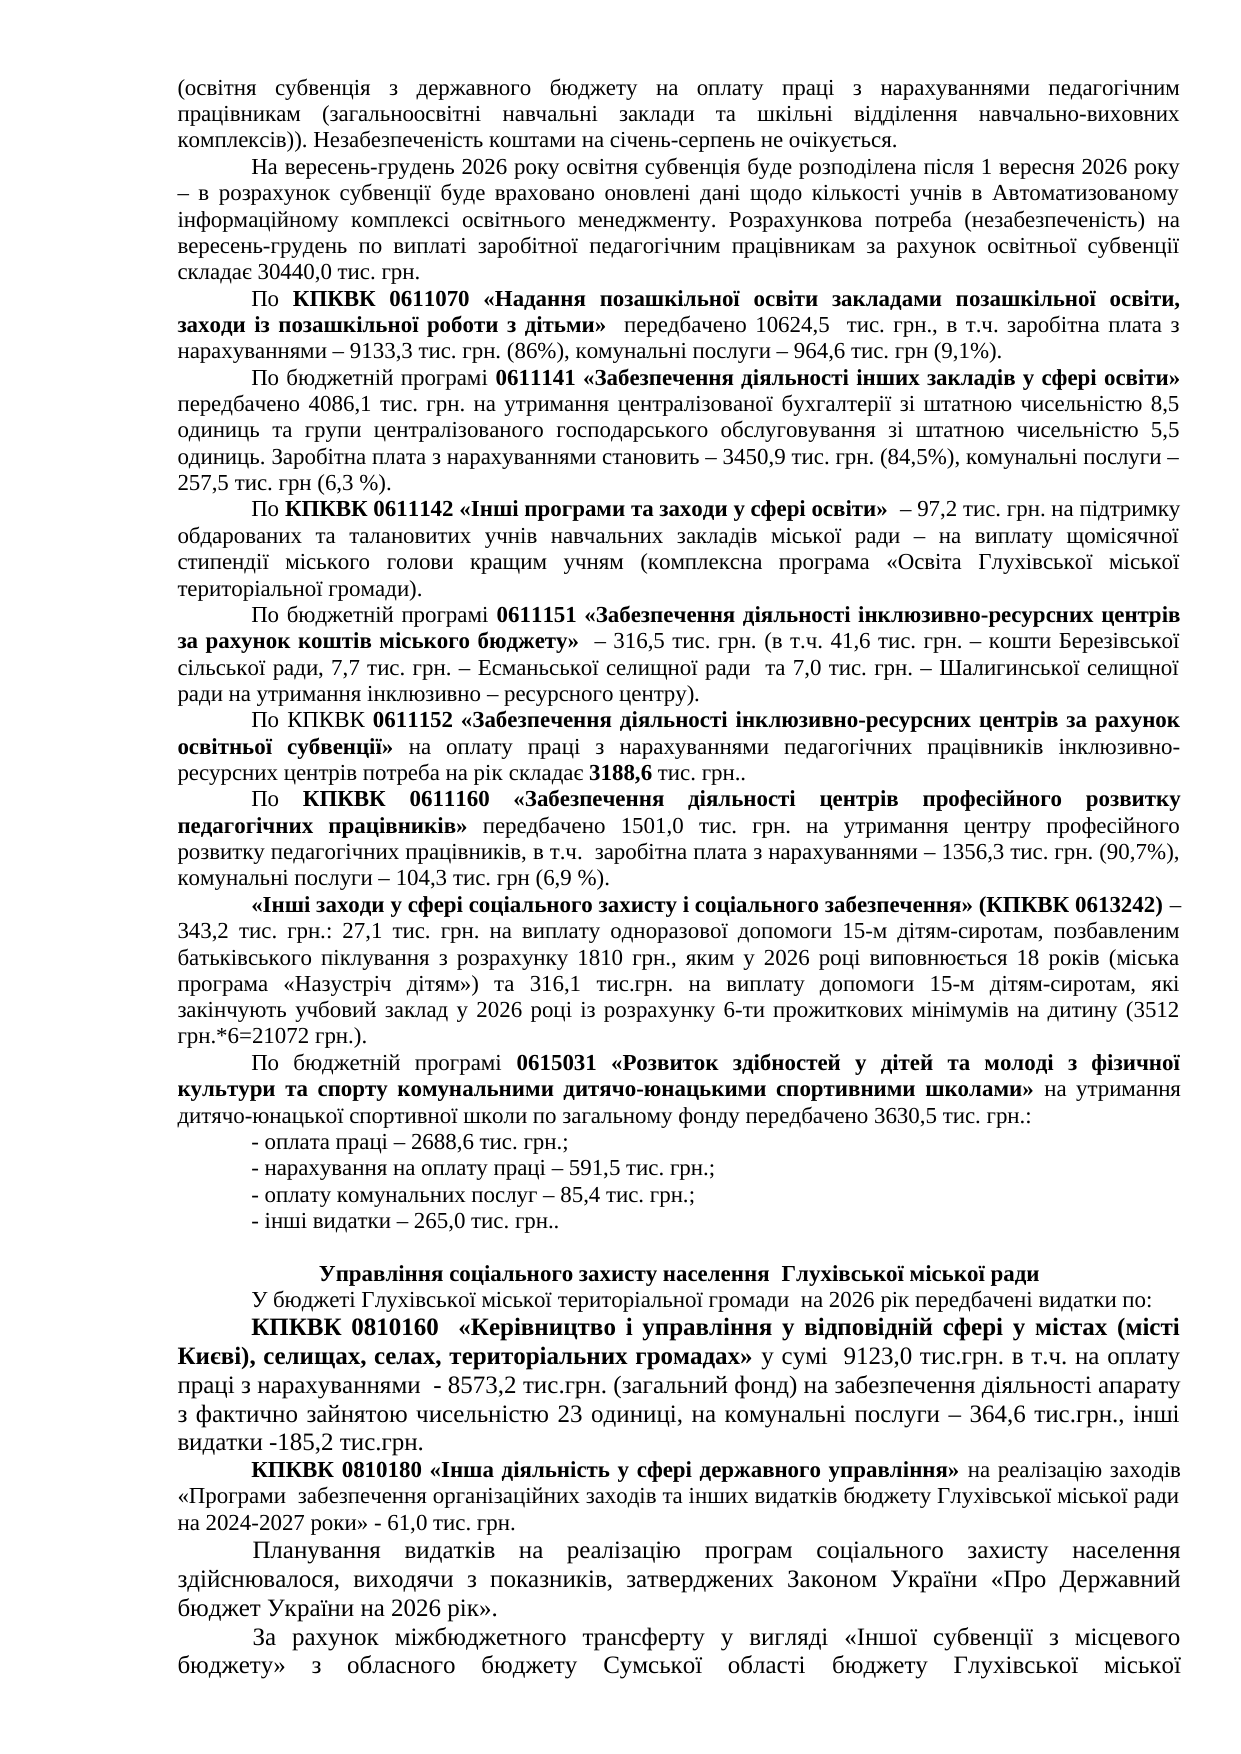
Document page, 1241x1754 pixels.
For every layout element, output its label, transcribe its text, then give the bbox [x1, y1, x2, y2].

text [177, 1622, 1181, 1679]
text По бюджетній програмі 0611141 «Забезпечення діяльності інших закладів у сфері освіти» передбачено 4086,1 тис. грн. на утримання централізованої бухгалтерії зі штатною чисельністю 8,5 одиниць та групи централізованого господарського обслуговування зі штатною чисельністю 5,5 одиниць. Заробітна плата з нарахуваннями становить – 3450,9 тис. грн. (84,5%), комунальні послуги – 257,5 тис. грн (6,3 %). [177, 364, 1181, 496]
text «Інші заходи у сфері соціального захисту і соціального забезпечення» (КПКВК 0613242) – 343,2 тис. грн.: 27,1 тис. грн. на виплату одноразової допомоги 15-м дітям-сиротам, позбавленим батьківського піклування з розрахунку 1810 грн., яким у 2026 році виповнюється 18 років (міська програма «Назустріч дітям») та 316,1 тис.грн. на виплату допомоги 15-м дітям-сиротам, які закінчують учбовий заклад у 2026 році із розрахунку 6-ти прожиткових мінімумів на дитину (3512 грн.*6=21072 грн.). [177, 891, 1181, 1049]
text По бюджетній програмі 0615031 «Розвиток здібностей у дітей та молоді з фізичної культури та спорту комунальними дитячо-юнацькими спортивними школами» на утримання дитячо-юнацької спортивної школи по загальному фонду передбачено 3630,5 тис. грн.: [177, 1049, 1181, 1128]
text КПКВК 0810160 «Керівництво і управління у відповідній сфері у містах (місті Києві), селищах, селах, територіальних громадах» у сумі 9123,0 тис.грн. в т.ч. на оплату праці з нарахуваннями - 8573,2 тис.грн. (загальний фонд) на забезпечення діяльності апарату з фактично зайнятою чисельністю 23 одиниці, на комунальні послуги – 364,6 тис.грн., інші видатки -185,2 тис.грн. [177, 1312, 1181, 1456]
text - оплату комунальних послуг – 85,4 тис. грн.; [177, 1181, 1181, 1207]
text - інші видатки – 265,0 тис. грн.. [177, 1207, 1181, 1233]
text По КПКВК 0611152 «Забезпечення діяльності інклюзивно-ресурсних центрів за рахунок освітньої субвенції» на оплату праці з нарахуваннями педагогічних працівників інклюзивно-ресурсних центрів потреба на рік складає 3188,6 тис. грн.. [177, 706, 1181, 785]
text Управління соціального захисту населення Глухівської міської ради [177, 1260, 1181, 1286]
text - оплата праці – 2688,6 тис. грн.; [177, 1128, 1181, 1154]
text Планування видатків на реалізацію програм соціального захисту населення здійснювалося, виходячи з показників, затверджених Законом України «Про Державний бюджет України на 2026 рік». [177, 1535, 1181, 1622]
text По КПКВК 0611160 «Забезпечення діяльності центрів професійного розвитку педагогічних працівників» передбачено 1501,0 тис. грн. на утримання центру професійного розвитку педагогічних працівників, в т.ч. заробітна плата з нарахуваннями – 1356,3 тис. грн. (90,7%), комунальні послуги – 104,3 тис. грн (6,9 %). [177, 785, 1181, 891]
text У бюджеті Глухівської міської територіальної громади на 2026 рік передбачені видатки по: [177, 1286, 1181, 1312]
text КПКВК 0810180 «Інша діяльність у сфері державного управління» на реалізацію заходів «Програми забезпечення організаційних заходів та інших видатків бюджету Глухівської міської ради на 2024-2027 роки» - 61,0 тис. грн. [177, 1456, 1181, 1535]
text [177, 74, 1181, 153]
text - нарахування на оплату праці – 591,5 тис. грн.; [177, 1154, 1181, 1181]
text По КПКВК 0611142 «Інші програми та заходи у сфері освіти» – 97,2 тис. грн. на підтримку обдарованих та талановитих учнів навчальних закладів міської ради – на виплату щомісячної стипендії міського голови кращим учням (комплексна програма «Освіта Глухівської міської територіальної громади). [177, 496, 1181, 601]
text На вересень-грудень 2026 року освітня субвенція буде розподілена після 1 вересня 2026 року – в розрахунок субвенції буде враховано оновлені дані щодо кількості учнів в Автоматизованому інформаційному комплексі освітнього менеджменту. Розрахункова потреба (незабезпеченість) на вересень-грудень по виплаті заробітної педагогічним працівникам за рахунок освітньої субвенції складає 30440,0 тис. грн. [177, 153, 1181, 285]
text По бюджетній програмі 0611151 «Забезпечення діяльності інклюзивно-ресурсних центрів за рахунок коштів міського бюджету» – 316,5 тис. грн. (в т.ч. 41,6 тис. грн. – кошти Березівської сільської ради, 7,7 тис. грн. – Есманьської селищної ради та 7,0 тис. грн. – Шалигинської селищної ради на утримання інклюзивно – ресурсного центру). [177, 601, 1181, 706]
text По КПКВК 0611070 «Надання позашкільної освіти закладами позашкільної освіти, заходи із позашкільної роботи з дітьми» передбачено 10624,5 тис. грн., в т.ч. заробітна плата з нарахуваннями – 9133,3 тис. грн. (86%), комунальні послуги – 964,6 тис. грн (9,1%). [177, 285, 1181, 364]
